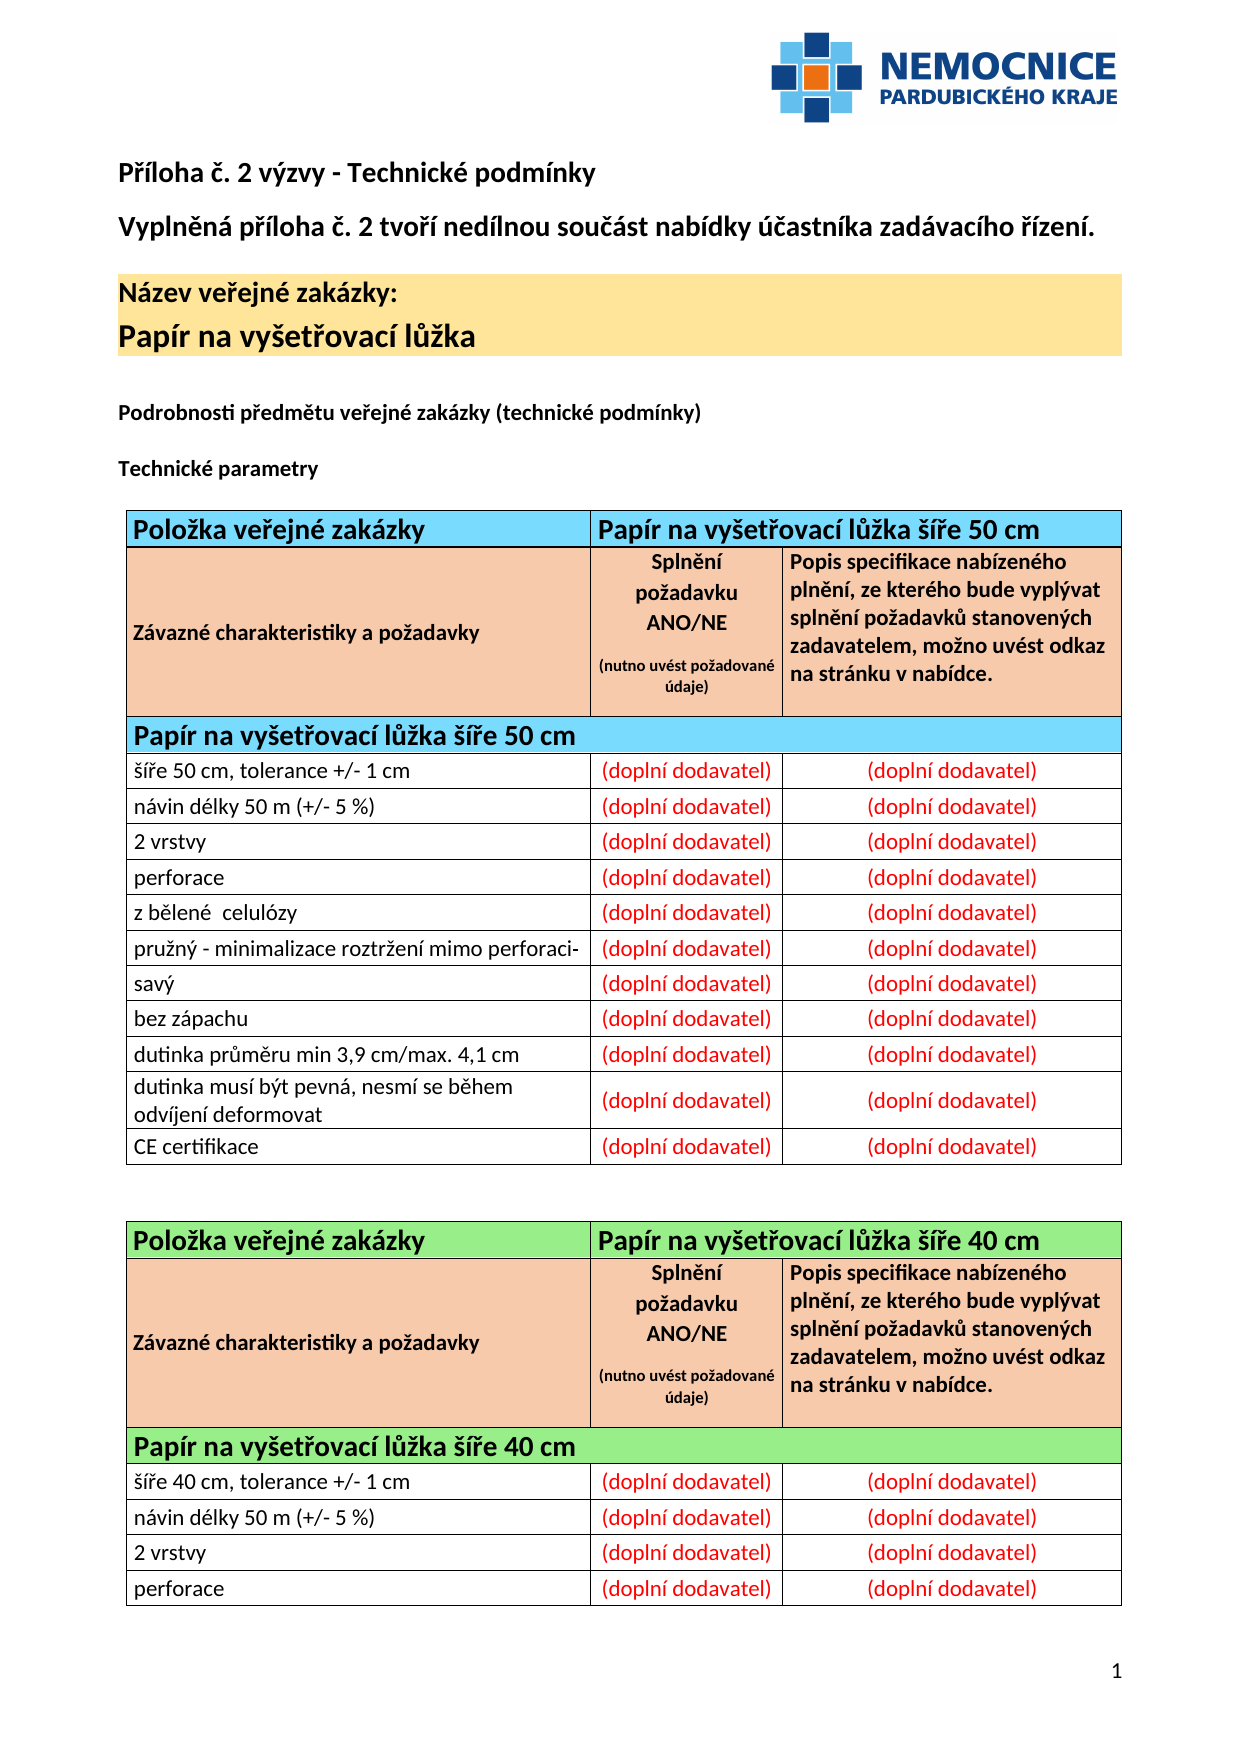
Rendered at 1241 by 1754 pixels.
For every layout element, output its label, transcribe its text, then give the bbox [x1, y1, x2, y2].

table_cell perforace [127, 860, 590, 894]
table_cell návin délky 50 m (+/- 5 %) [127, 1500, 590, 1534]
table_cell (doplní dodavatel) [591, 1571, 782, 1605]
text Název veřejné zakázky: Papír na vyšetřovací lůžka [118, 274, 1122, 356]
table_cell perforace [127, 1571, 590, 1605]
table_cell návin délky 50 m (+/- 5 %) [127, 789, 590, 823]
table_cell (doplní dodavatel) [591, 789, 782, 823]
table_cell pružný - minimalizace roztržení mimo perforaci [127, 931, 590, 965]
table_header Papír na vyšetřovací lůžka šíře 40 cm [591, 1222, 1121, 1257]
table_cell (doplní dodavatel) [591, 1535, 782, 1569]
table_cell (doplní dodavatel) [591, 860, 782, 894]
table_cell (doplní dodavatel) [783, 824, 1121, 859]
table_cell šíře 40 cm, tolerance +/- 1 cm [127, 1464, 590, 1499]
table_cell (doplní dodavatel) [783, 1001, 1121, 1036]
table_cell (doplní dodavatel) [783, 1464, 1121, 1499]
table_cell CE certifikace [127, 1129, 590, 1164]
table_header Papír na vyšetřovací lůžka šíře 50 cm [591, 511, 1121, 546]
table_cell Splnění požadavku ANO/NE (nutno uvést požadované údaje) [591, 1259, 782, 1427]
table_cell (doplní dodavatel) [783, 931, 1121, 965]
table_cell (doplní dodavatel) [783, 1571, 1121, 1605]
table_cell (doplní dodavatel) [591, 966, 782, 1000]
table_cell (doplní dodavatel) [783, 966, 1121, 1000]
table_cell dutinka průměru min 3,9 cm/max. 4,1 cm [127, 1037, 590, 1071]
table_cell (doplní dodavatel) [591, 824, 782, 859]
table_cell (doplní dodavatel) [783, 1129, 1121, 1164]
table_cell (doplní dodavatel) [783, 860, 1121, 894]
table_cell (doplní dodavatel) [591, 754, 782, 788]
table_cell Popis specifikace nabízeného plnění, ze kterého bude vyplývat splnění požadavků stanovených zadavatelem, možno uvést odkaz na stránku v nabídce. [783, 548, 1121, 716]
table_cell (doplní dodavatel) [591, 895, 782, 929]
text Podrobnosti předmětu veřejné zakázky (technické podmínky) [118, 398, 1122, 426]
table_cell (doplní dodavatel) [783, 1072, 1121, 1128]
table_cell (doplní dodavatel) [783, 1500, 1121, 1534]
table_cell Papír na vyšetřovací lůžka šíře 50 cm [127, 717, 1121, 752]
table_cell šíře 50 cm, tolerance +/- 1 cm [127, 754, 590, 788]
table_cell z bělené celulózy [127, 895, 590, 929]
text Technické parametry [118, 454, 1122, 482]
text Vyplněná příloha č. 2 tvoří nedílnou součást nabídky účastníka zadávacího řízení. [118, 208, 1122, 243]
table_header Položka veřejné zakázky [127, 1222, 590, 1257]
table_cell (doplní dodavatel) [591, 1037, 782, 1071]
table_cell (doplní dodavatel) [783, 1037, 1121, 1071]
table_cell (doplní dodavatel) [591, 1500, 782, 1534]
table_cell Popis specifikace nabízeného plnění, ze kterého bude vyplývat splnění požadavků stanovených zadavatelem, možno uvést odkaz na stránku v nabídce. [783, 1259, 1121, 1427]
table_cell Závazné charakteristiky a požadavky [127, 548, 590, 716]
table_cell Splnění požadavku ANO/NE (nutno uvést požadované údaje) [591, 548, 782, 716]
table_cell (doplní dodavatel) [591, 1072, 782, 1128]
table_cell (doplní dodavatel) [783, 895, 1121, 929]
table_cell (doplní dodavatel) [591, 1129, 782, 1164]
table_cell dutinka musí být pevná, nesmí se během odvíjení deformovat [127, 1072, 590, 1128]
table_cell savý [127, 966, 590, 1000]
table_cell (doplní dodavatel) [591, 1464, 782, 1499]
text Příloha č. 2 výzvy - Technické podmínky [118, 154, 1122, 190]
table_cell (doplní dodavatel) [783, 1535, 1121, 1569]
table_cell bez zápachu [127, 1001, 590, 1036]
table_cell Papír na vyšetřovací lůžka šíře 40 cm [127, 1428, 1121, 1463]
table_cell 2 vrstvy [127, 1535, 590, 1569]
table_header Položka veřejné zakázky [127, 511, 590, 546]
table_cell Závazné charakteristiky a požadavky [127, 1259, 590, 1427]
table_cell (doplní dodavatel) [591, 931, 782, 965]
table_cell 2 vrstvy [127, 824, 590, 859]
table_cell (doplní dodavatel) [783, 789, 1121, 823]
table_cell (doplní dodavatel) [783, 754, 1121, 788]
picture [770, 31, 1117, 124]
table_cell (doplní dodavatel) [591, 1001, 782, 1036]
